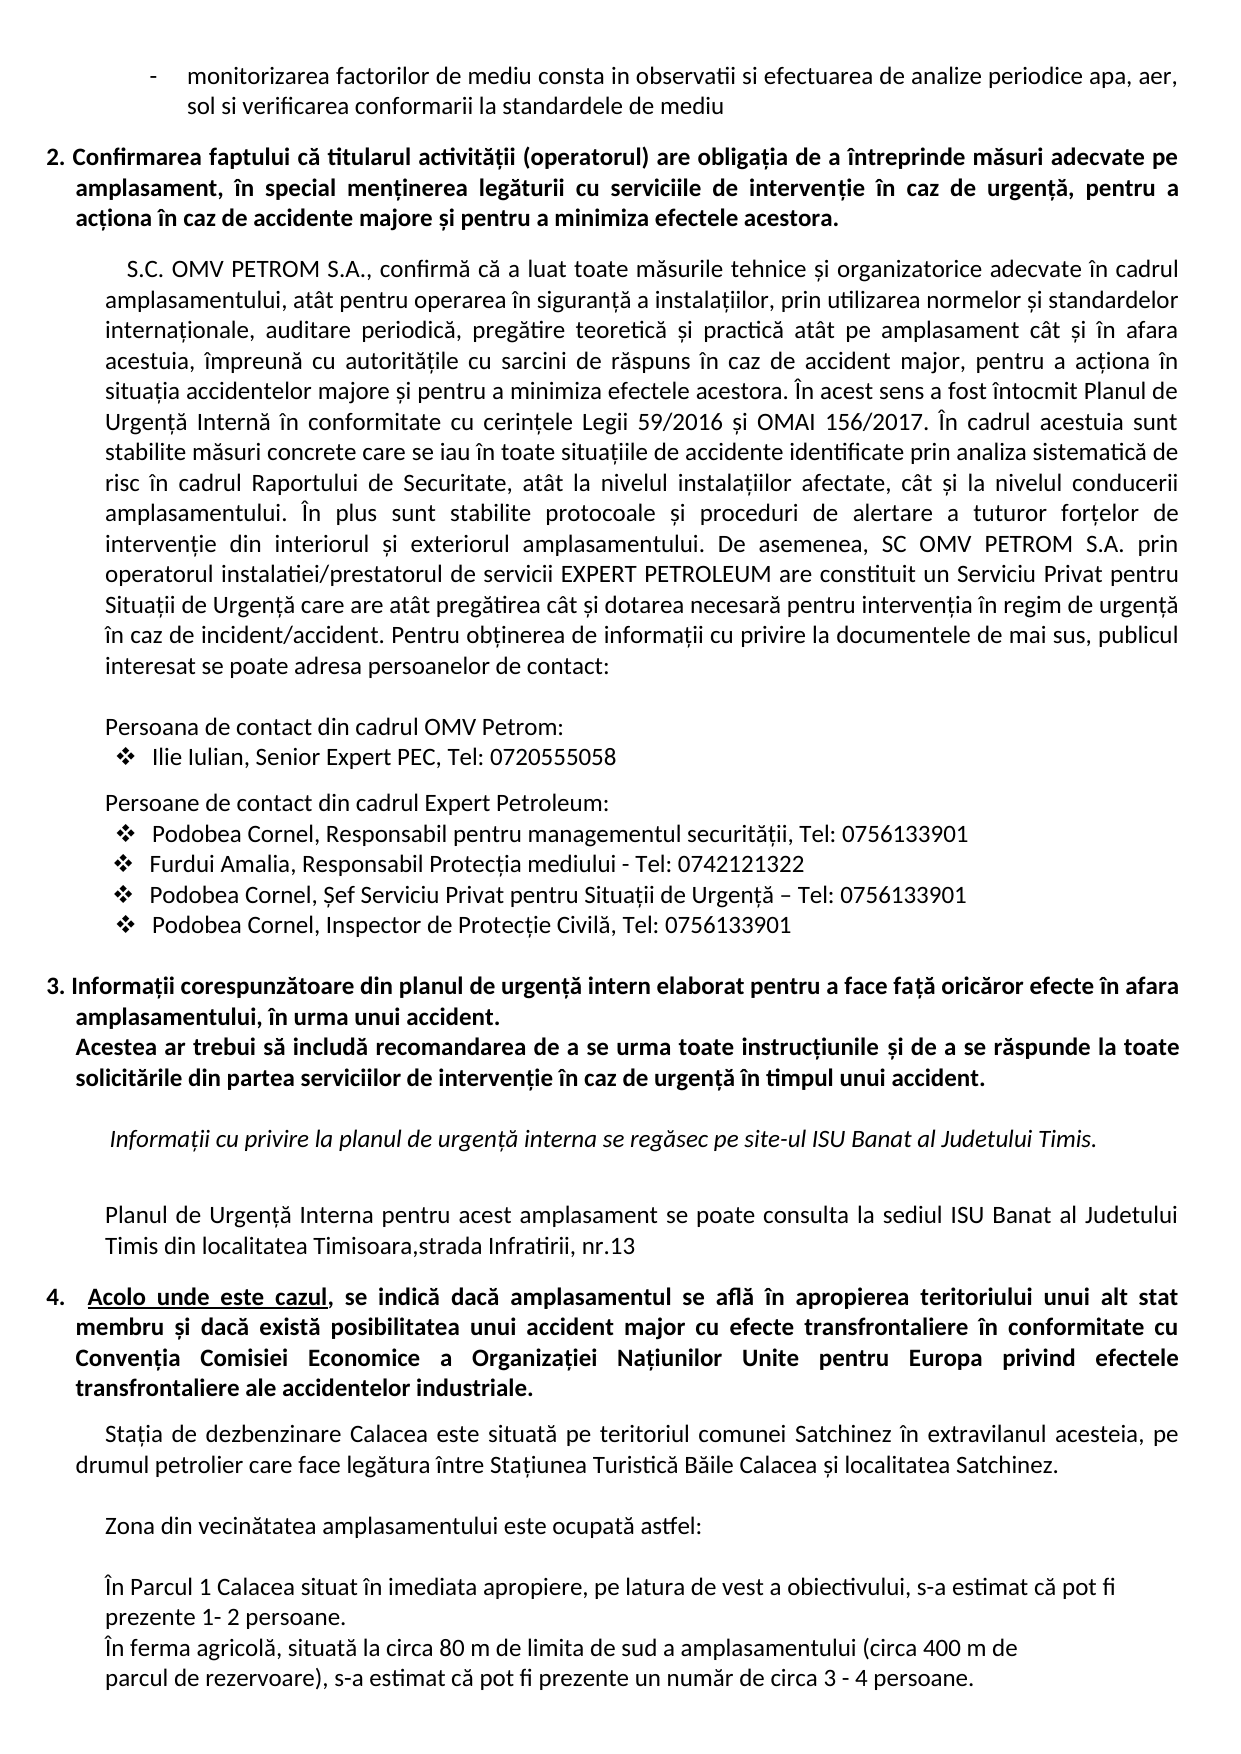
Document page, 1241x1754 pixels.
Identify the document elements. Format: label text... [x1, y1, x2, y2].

text 3. Informații corespunzătoare din planul de urgență intern elaborat pentru a face faţă oricăror efecte în afara amplasamentului, în urma unui accident. [46, 971, 1180, 1032]
text Planul de Urgență Interna pentru acest amplasament se poate consulta la sediul ISU Banat al Judetului Timis din localitatea Timisoara,strada Infratirii, nr.13 [105, 1199, 1180, 1261]
text Persoana de contact din cadrul OMV Petrom: [105, 711, 1180, 742]
text Acestea ar trebui să includă recomandarea de a se urma toate instrucțiunile și de a se răspunde la toate solicitările din partea serviciilor de intervenție în caz de urgență în timpul unui accident. [75, 1032, 1180, 1093]
text Zona din vecinătatea amplasamentului este ocupată astfel: [105, 1510, 1180, 1540]
text În Parcul 1 Calacea situat în imediata apropiere, pe latura de vest a obiectivului, s-a estimat că pot fi prezente 1- 2 persoane. [105, 1571, 1180, 1632]
list Ilie Iulian, Senior Expert PEC, Tel: 0720555058 [114, 742, 1180, 772]
text În ferma agricolă, situată la circa 80 m de limita de sud a amplasamentului (circa 400 m de [105, 1632, 1180, 1662]
text S.C. OMV PETROM S.A., confirmă că a luat toate măsurile tehnice și organizatorice adecvate în cadrul amplasamentului, atât pentru operarea în siguranță a instalațiilor, prin utilizarea normelor și standardelor internaționale, auditare periodică, pregătire teoretică și practică atât pe amplasament cât și în afara acestuia, împreună cu autoritățile cu sarcini de răspuns în caz de accident major, pentru a acționa în situația accidentelor majore și pentru a minimiza efectele acestora. În acest sens a fost întocmit Planul de Urgență Internă în conformitate cu cerințele Legii 59/2016 și OMAI 156/2017. În cadrul acestuia sunt stabilite măsuri concrete care se iau în toate situațiile de accidente identificate prin analiza sistematică de risc în cadrul Raportului de Securitate, atât la nivelul instalațiilor afectate, cât și la nivelul conducerii amplasamentului. În plus sunt stabilite protocoale și proceduri de alertare a tuturor forțelor de intervenție din interiorul și exteriorul amplasamentului. De asemenea, SC OMV PETROM S.A. prin operatorul instalatiei/prestatorul de servicii EXPERT PETROLEUM are constituit un Serviciu Privat pentru Situații de Urgență care are atât pregătirea cât și dotarea necesară pentru intervenția în regim de urgență în caz de incident/accident. Pentru obținerea de informații cu privire la documentele de mai sus, publicul interesat se poate adresa persoanelor de contact: [105, 253, 1180, 681]
text 2. Confirmarea faptului că titularul activității (operatorul) are obligația de a întreprinde măsuri adecvate pe amplasament, în special menținerea legăturii cu serviciile de intervenţie în caz de urgență, pentru a acționa în caz de accidente majore și pentru a minimiza efectele acestora. [46, 141, 1180, 233]
text Persoane de contact din cadrul Expert Petroleum: [105, 787, 1180, 818]
text parcul de rezervoare), s-a estimat că pot fi prezente un număr de circa 3 - 4 persoane. [105, 1662, 1180, 1693]
list Furdui Amalia, Responsabil Protecţia mediului - Tel: 0742121322 [112, 848, 1180, 879]
list Podobea Cornel, Inspector de Protecţie Civilă, Tel: 0756133901 [114, 909, 1180, 940]
list monitorizarea factorilor de mediu consta in observatii si efectuarea de analize periodice apa, aer, sol si verificarea conformarii la standardele de mediu [149, 60, 1180, 121]
text Staţia de dezbenzinare Calacea este situată pe teritoriul comunei Satchinez în extravilanul acesteia, pe drumul petrolier care face legătura între Staţiunea Turistică Băile Calacea şi localitatea Satchinez. [75, 1418, 1180, 1479]
text 4. Acolo unde este cazul, se indică dacă amplasamentul se află în apropierea teritoriului unui alt stat membru şi dacă există posibilitatea unui accident major cu efecte transfrontaliere în conformitate cu Convenția Comisiei Economice a Organizației Națiunilor Unite pentru Europa privind efectele transfrontaliere ale accidentelor industriale. [46, 1281, 1180, 1403]
list Podobea Cornel, Șef Serviciu Privat pentru Situații de Urgență – Tel: 0756133901 [112, 879, 1180, 909]
text Informații cu privire la planul de urgență interna se regăsec pe site-ul ISU Banat al Judetului Timis. [75, 1123, 1180, 1154]
list Podobea Cornel, Responsabil pentru managementul securității, Tel: 0756133901 [114, 818, 1180, 848]
